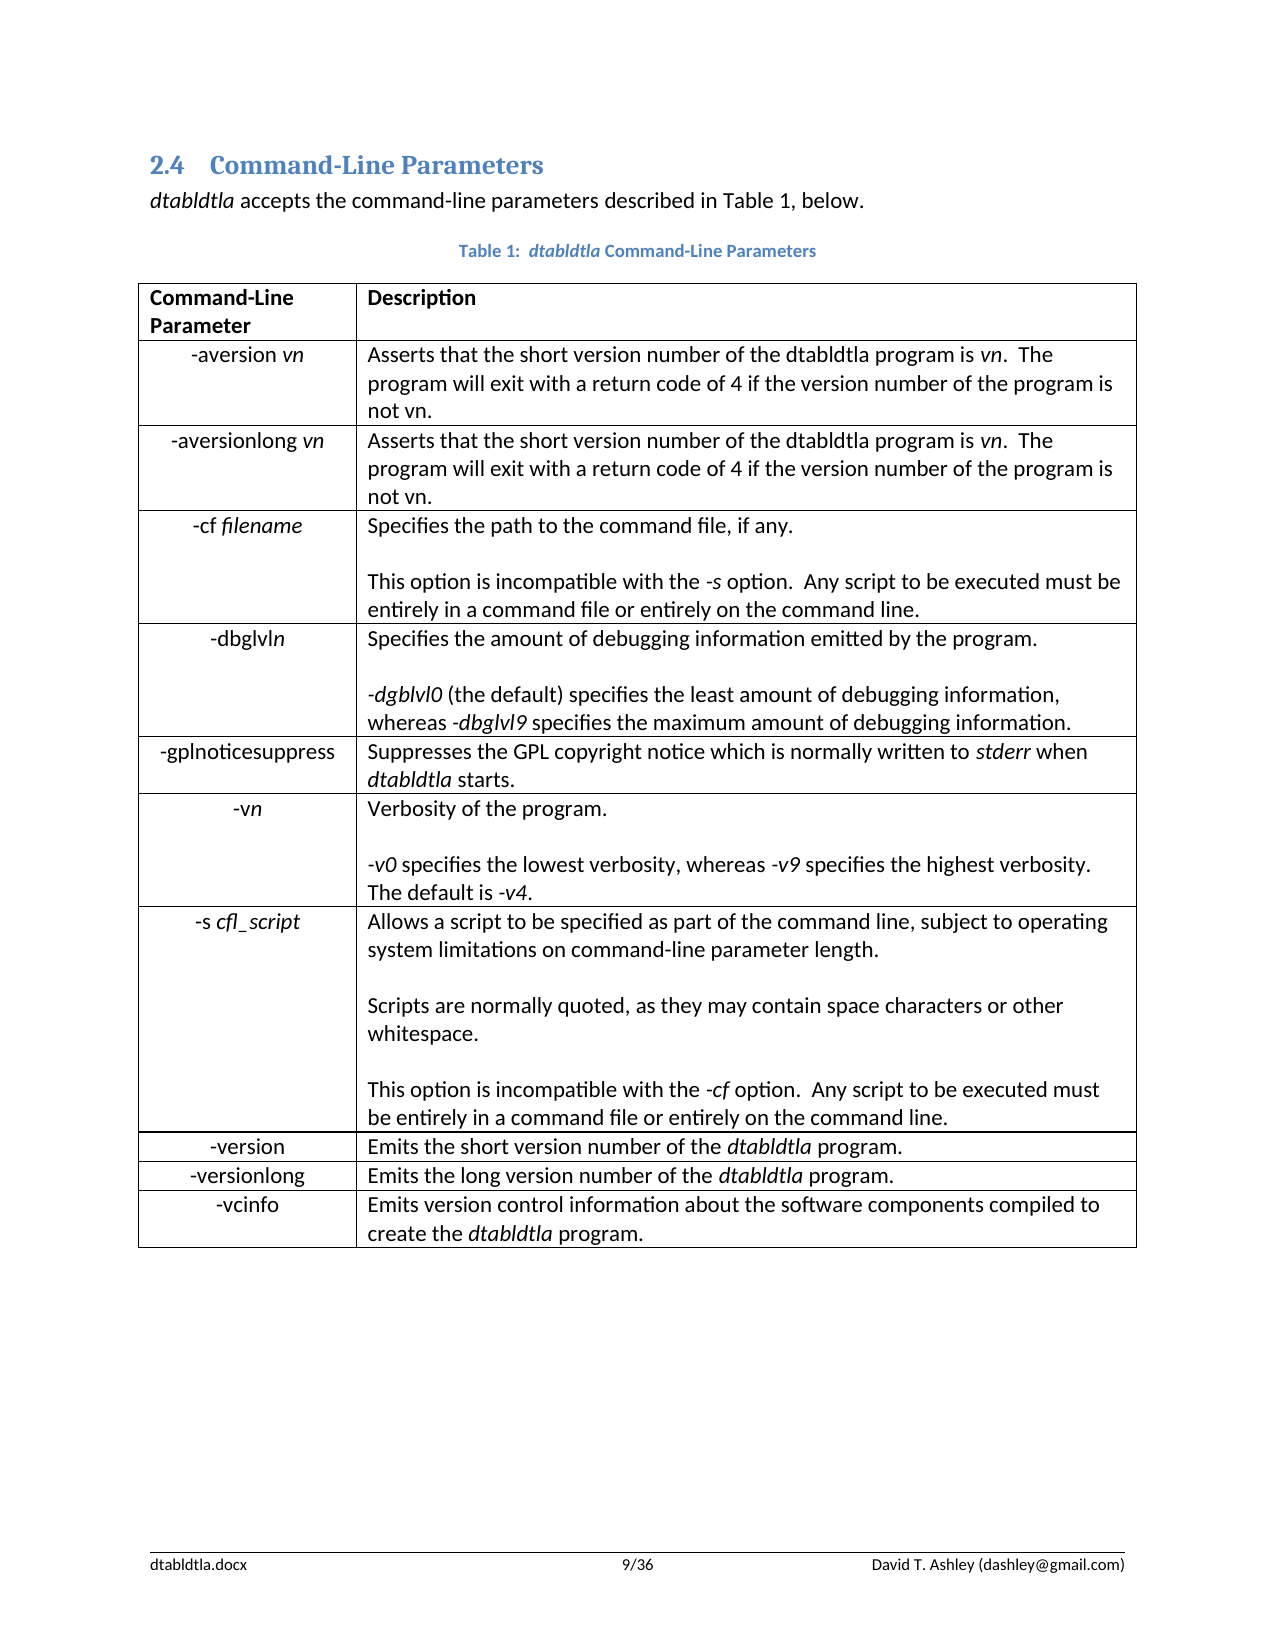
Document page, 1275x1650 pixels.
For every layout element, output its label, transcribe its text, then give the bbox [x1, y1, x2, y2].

table_cell Emits the short version number of the dtabldtla program. [357, 1133, 1136, 1161]
table_cell -version [139, 1133, 356, 1161]
table_cell -vcinfo [139, 1191, 356, 1247]
table_cell -vn [139, 794, 356, 906]
table_cell Suppresses the GPL copyright notice which is normally written to stderr when dtabldtla starts. [357, 737, 1136, 793]
table_cell Asserts that the short version number of the dtabldtla program is vn. The program will exit with a return code of 4 if the version number of the program is not vn. [357, 341, 1136, 425]
table_cell -aversionlong vn [139, 426, 356, 510]
table_cell -cf filename [139, 511, 356, 623]
table_cell Asserts that the short version number of the dtabldtla program is vn. The program will exit with a return code of 4 if the version number of the program is not vn. [357, 426, 1136, 510]
table_cell Verbosity of the program. -v0 specifies the lowest verbosity, whereas -v9 specifies the highest verbosity. The default is -v4. [357, 794, 1136, 906]
table_cell Allows a script to be specified as part of the command line, subject to operating system limitations on command-line parameter length. Scripts are normally quoted, as they may contain space characters or other whitespace. This option is incompatible with the -cf option. Any script to be executed must be entirely in a command file or entirely on the command line. [357, 907, 1136, 1131]
table_cell Specifies the amount of debugging information emitted by the program. -dgblvl0 (the default) specifies the least amount of debugging information, whereas -dbglvl9 specifies the maximum amount of debugging information. [357, 624, 1136, 736]
table_cell Emits version control information about the software components compiled to create the dtabldtla program. [357, 1191, 1136, 1247]
table_cell -dbglvln [139, 624, 356, 736]
table_header Command-Line Parameter [139, 284, 356, 339]
table_cell -s cfl_script [139, 907, 356, 1131]
table_cell -versionlong [139, 1162, 356, 1189]
text dtabldtla accepts the command-line parameters described in Table 1, below. [150, 186, 1125, 214]
table_cell Specifies the path to the command file, if any. This option is incompatible with the -s option. Any script to be executed must be entirely in a command file or entirely on the command line. [357, 511, 1136, 623]
table_cell Emits the long version number of the dtabldtla program. [357, 1162, 1136, 1189]
table_header Description [357, 284, 1136, 339]
table_cell -aversion vn [139, 341, 356, 425]
subtitle Command-Line Parameters [150, 150, 1125, 181]
table_cell -gplnoticesuppress [139, 737, 356, 793]
